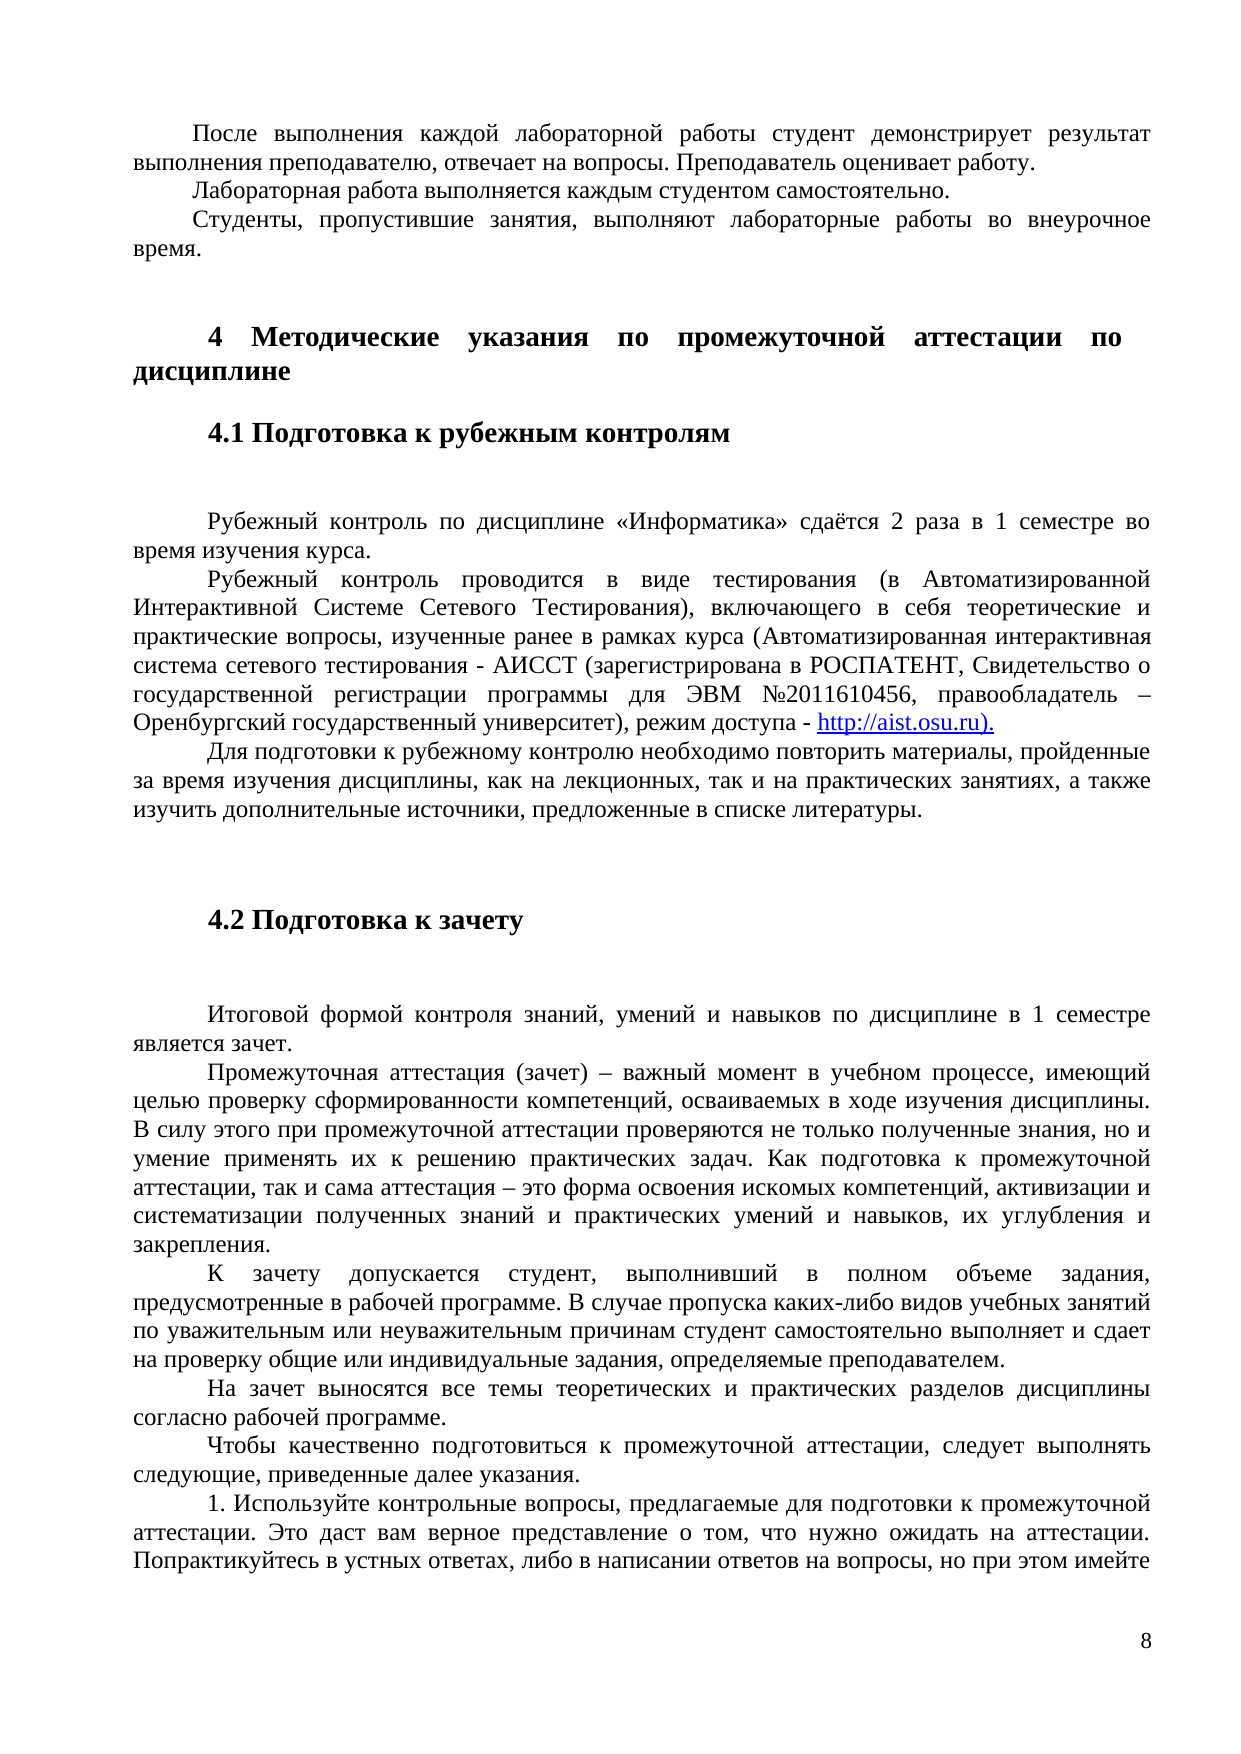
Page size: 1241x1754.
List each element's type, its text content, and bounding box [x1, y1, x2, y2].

text 4.2 Подготовка к зачету [133, 902, 1152, 936]
text После выполнения каждой лабораторной работы студент демонстрирует результат выполнения преподавателю, отвечает на вопросы. Преподаватель оценивает работу. [133, 118, 1152, 176]
text Рубежный контроль проводится в виде тестирования (в Автоматизированной Интерактивной Системе Сетевого Тестирования), включающего в себя теоретические и практические вопросы, изученные ранее в рамках курса (Автоматизированная интерактивная система сетевого тестирования - АИССТ (зарегистрирована в РОСПАТЕНТ, Свидетельство о государственной регистрации программы для ЭВМ №2011610456, правообладатель – Оренбургский государственный университет), режим доступа - http://aist.osu.ru). [133, 564, 1152, 736]
text Лабораторная работа выполняется каждым студентом самостоятельно. [133, 176, 1152, 204]
text Студенты, пропустившие занятия, выполняют лабораторные работы во внеурочное время. [133, 204, 1152, 262]
text На зачет выносятся все темы теоретических и практических разделов дисциплины согласно рабочей программе. [133, 1373, 1152, 1431]
text 4.1 Подготовка к рубежным контролям [133, 415, 1152, 449]
text Рубежный контроль по дисциплине «Информатика» сдаётся 2 раза в 1 семестре во время изучения курса. [133, 506, 1152, 564]
text Для подготовки к рубежному контролю необходимо повторить материалы, пройденные за время изучения дисциплины, как на лекционных, так и на практических занятиях, а также изучить дополнительные источники, предложенные в списке литературы. [133, 736, 1152, 822]
text Промежуточная аттестация (зачет) – важный момент в учебном процессе, имеющий целью проверку сформированности компетенций, осваиваемых в ходе изучения дисциплины. В силу этого при промежуточной аттестации проверяются не только полученные знания, но и умение применять их к решению практических задач. Как подготовка к промежуточной аттестации, так и сама аттестация – это форма освоения искомых компетенций, активизации и систематизации полученных знаний и практических умений и навыков, их углубления и закрепления. [133, 1057, 1152, 1258]
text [133, 1488, 1152, 1574]
text Чтобы качественно подготовиться к промежуточной аттестации, следует выполнять следующие, приведенные далее указания. [133, 1431, 1152, 1488]
text Итоговой формой контроля знаний, умений и навыков по дисциплине в 1 семестре является зачет. [133, 999, 1152, 1057]
text К зачету допускается студент, выполнивший в полном объеме задания, предусмотренные в рабочей программе. В случае пропуска каких-либо видов учебных занятий по уважительным или неуважительным причинам студент самостоятельно выполняет и сдает на проверку общие или индивидуальные задания, определяемые преподавателем. [133, 1258, 1152, 1373]
subtitle 4 Методические указания по промежуточной аттестации по дисциплине [133, 319, 1152, 386]
